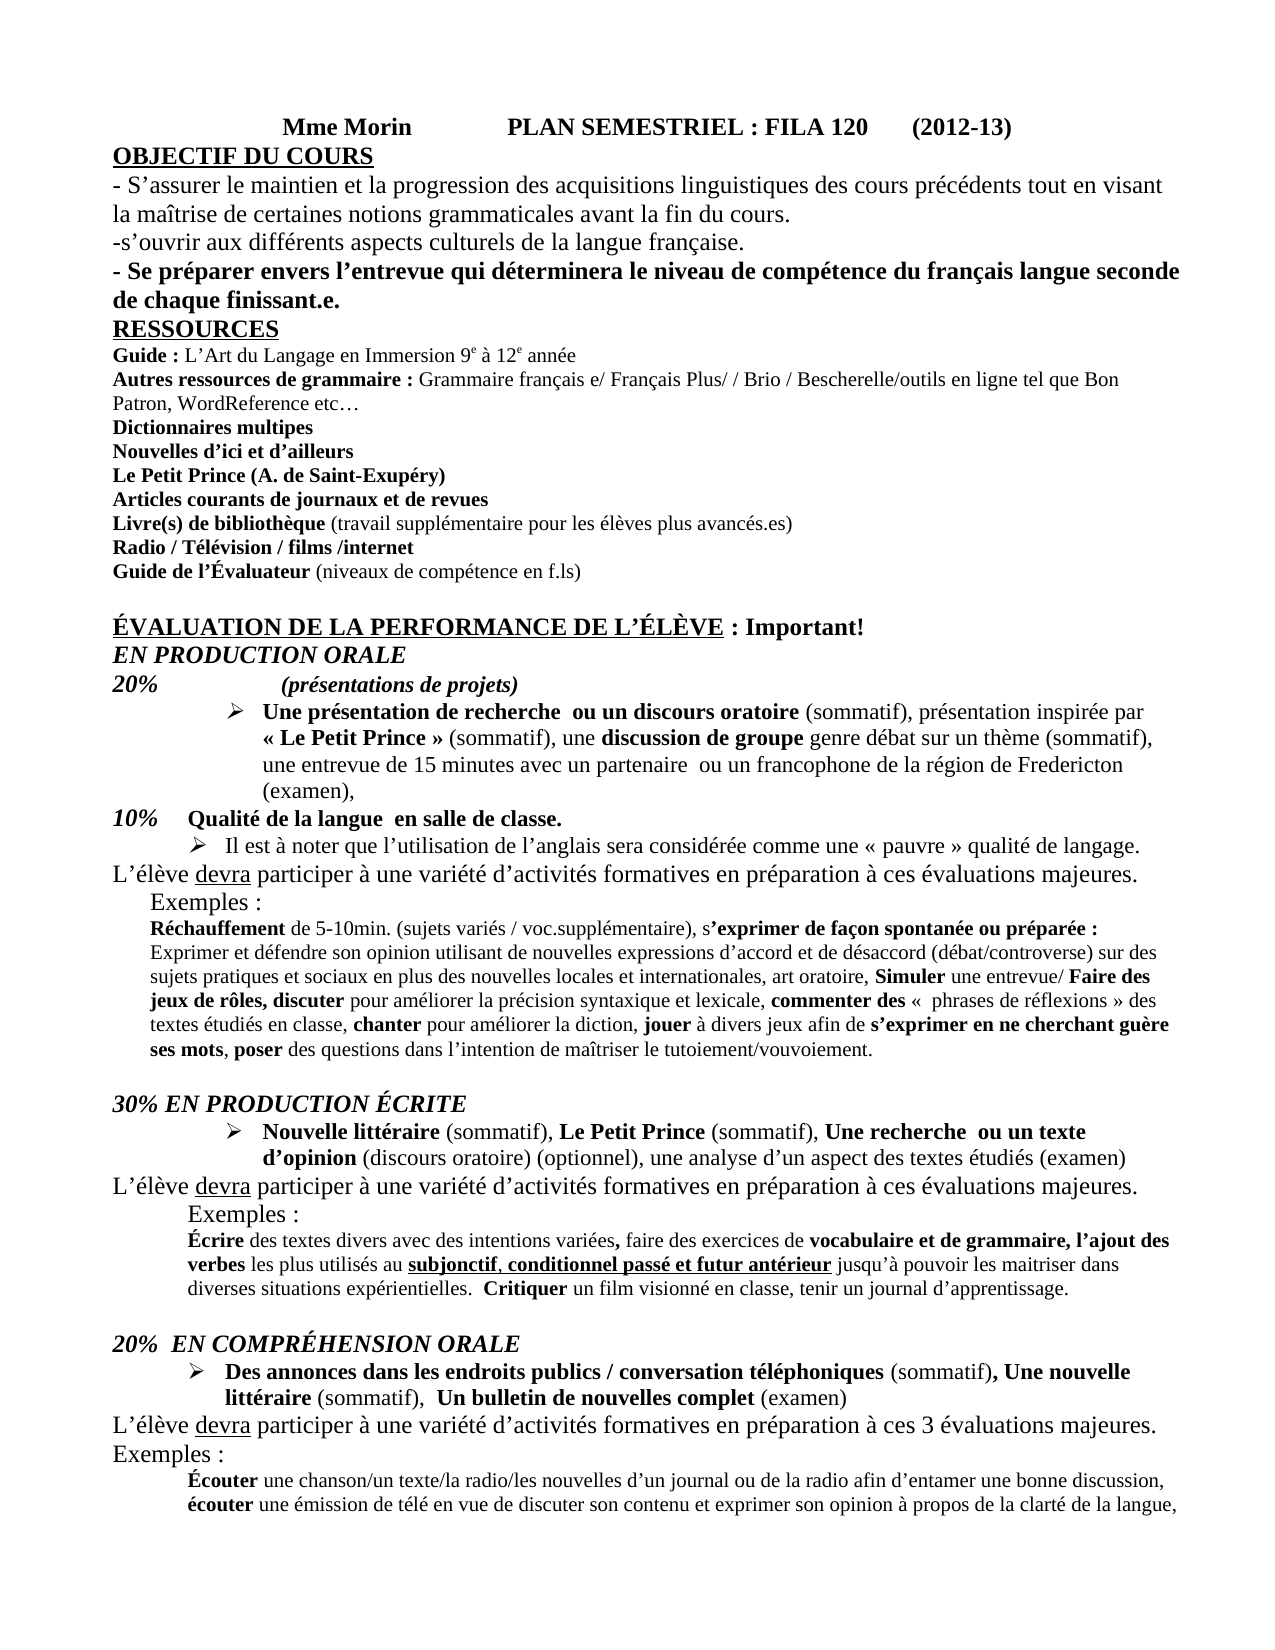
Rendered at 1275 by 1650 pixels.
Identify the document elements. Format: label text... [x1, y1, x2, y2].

list Il est à noter que l’utilisation de l’anglais sera considérée comme une « pauvre » qualité de langage. [187, 832, 1181, 859]
text - Se préparer envers l’entrevue qui déterminera le niveau de compétence du français langue seconde de chaque finissant.e. [112, 256, 1181, 314]
text L’élève devra participer à une variété d’activités formatives en préparation à ces évaluations majeures. [112, 1171, 1181, 1199]
text Livre(s) de bibliothèque (travail supplémentaire pour les élèves plus avancés.es) [112, 511, 1181, 535]
text 20% EN COMPRÉHENSION ORALE [112, 1329, 1181, 1358]
text Écrire des textes divers avec des intentions variées, faire des exercices de vocabulaire et de grammaire, l’ajout des verbes les plus utilisés au subjonctif, conditionnel passé et futur antérieur jusqu’à pouvoir les maitriser dans diverses situations expérientielles. Critiquer un film visionné en classe, tenir un journal d’apprentissage. [187, 1228, 1181, 1300]
text L’élève devra participer à une variété d’activités formatives en préparation à ces 3 évaluations majeures. Exemples : [112, 1411, 1181, 1468]
list Une présentation de recherche ou un discours oratoire (sommatif), présentation inspirée par « Le Petit Prince » (sommatif), une discussion de groupe genre débat sur un thème (sommatif), une entrevue de 15 minutes avec un partenaire ou un francophone de la région de Fredericton (examen), [225, 698, 1181, 803]
text 20% (présentations de projets) [112, 669, 1181, 698]
text RESSOURCES [112, 314, 1181, 342]
text Exemples : [187, 1199, 1181, 1228]
text Autres ressources de grammaire : Grammaire français e/ Français Plus/ / Brio / Bescherelle/outils en ligne tel que Bon Patron, WordReference etc… [112, 367, 1181, 415]
text Réchauffement de 5-10min. (sujets variés / voc.supplémentaire), s’exprimer de façon spontanée ou préparée : Exprimer et défendre son opinion utilisant de nouvelles expressions d’accord et de désaccord (débat/controverse) sur des sujets pratiques et sociaux en plus des nouvelles locales et internationales, art oratoire, Simuler une entrevue/ Faire des jeux de rôles, discuter pour améliorer la précision syntaxique et lexicale, commenter des « phrases de réflexions » des textes étudiés en classe, chanter pour améliorer la diction, jouer à divers jeux afin de s’exprimer en ne cherchant guère ses mots, poser des questions dans l’intention de maîtriser le tutoiement/vouvoiement. [150, 916, 1181, 1061]
list Nouvelle littéraire (sommatif), Le Petit Prince (sommatif), Une recherche ou un texte d’opinion (discours oratoire) (optionnel), une analyse d’un aspect des textes étudiés (examen) [225, 1118, 1181, 1171]
text Radio / Télévision / films /internet [112, 535, 1181, 559]
text Exemples : [150, 887, 1181, 916]
text Dictionnaires multipes [112, 415, 1181, 439]
text Mme Morin PLAN SEMESTRIEL : FILA 120 (2012-13) [112, 112, 1181, 141]
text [187, 1468, 1181, 1516]
text Nouvelles d’ici et d’ailleurs [112, 439, 1181, 463]
text Articles courants de journaux et de revues [112, 487, 1181, 511]
text Le Petit Prince (A. de Saint-Exupéry) [112, 463, 1181, 487]
text 30% EN PRODUCTION ÉCRITE [112, 1089, 1181, 1118]
text Guide : L’Art du Langage en Immersion 9e à 12e année [112, 342, 1181, 367]
text OBJECTIF DU COURS [112, 141, 1181, 170]
text EN PRODUCTION ORALE [112, 641, 1181, 669]
text L’élève devra participer à une variété d’activités formatives en préparation à ces évaluations majeures. [112, 859, 1181, 887]
list Des annonces dans les endroits publics / conversation téléphoniques (sommatif), Une nouvelle littéraire (sommatif), Un bulletin de nouvelles complet (examen) [187, 1358, 1181, 1411]
text -s’ouvrir aux différents aspects culturels de la langue française. [112, 227, 1181, 256]
text ÉVALUATION DE LA PERFORMANCE DE L’ÉLÈVE : Important! [112, 612, 1181, 641]
text 10% Qualité de la langue en salle de classe. [112, 803, 1181, 832]
text - S’assurer le maintien et la progression des acquisitions linguistiques des cours précédents tout en visant la maîtrise de certaines notions grammaticales avant la fin du cours. [112, 170, 1181, 227]
text Guide de l’Évaluateur (niveaux de compétence en f.ls) [112, 559, 1181, 583]
